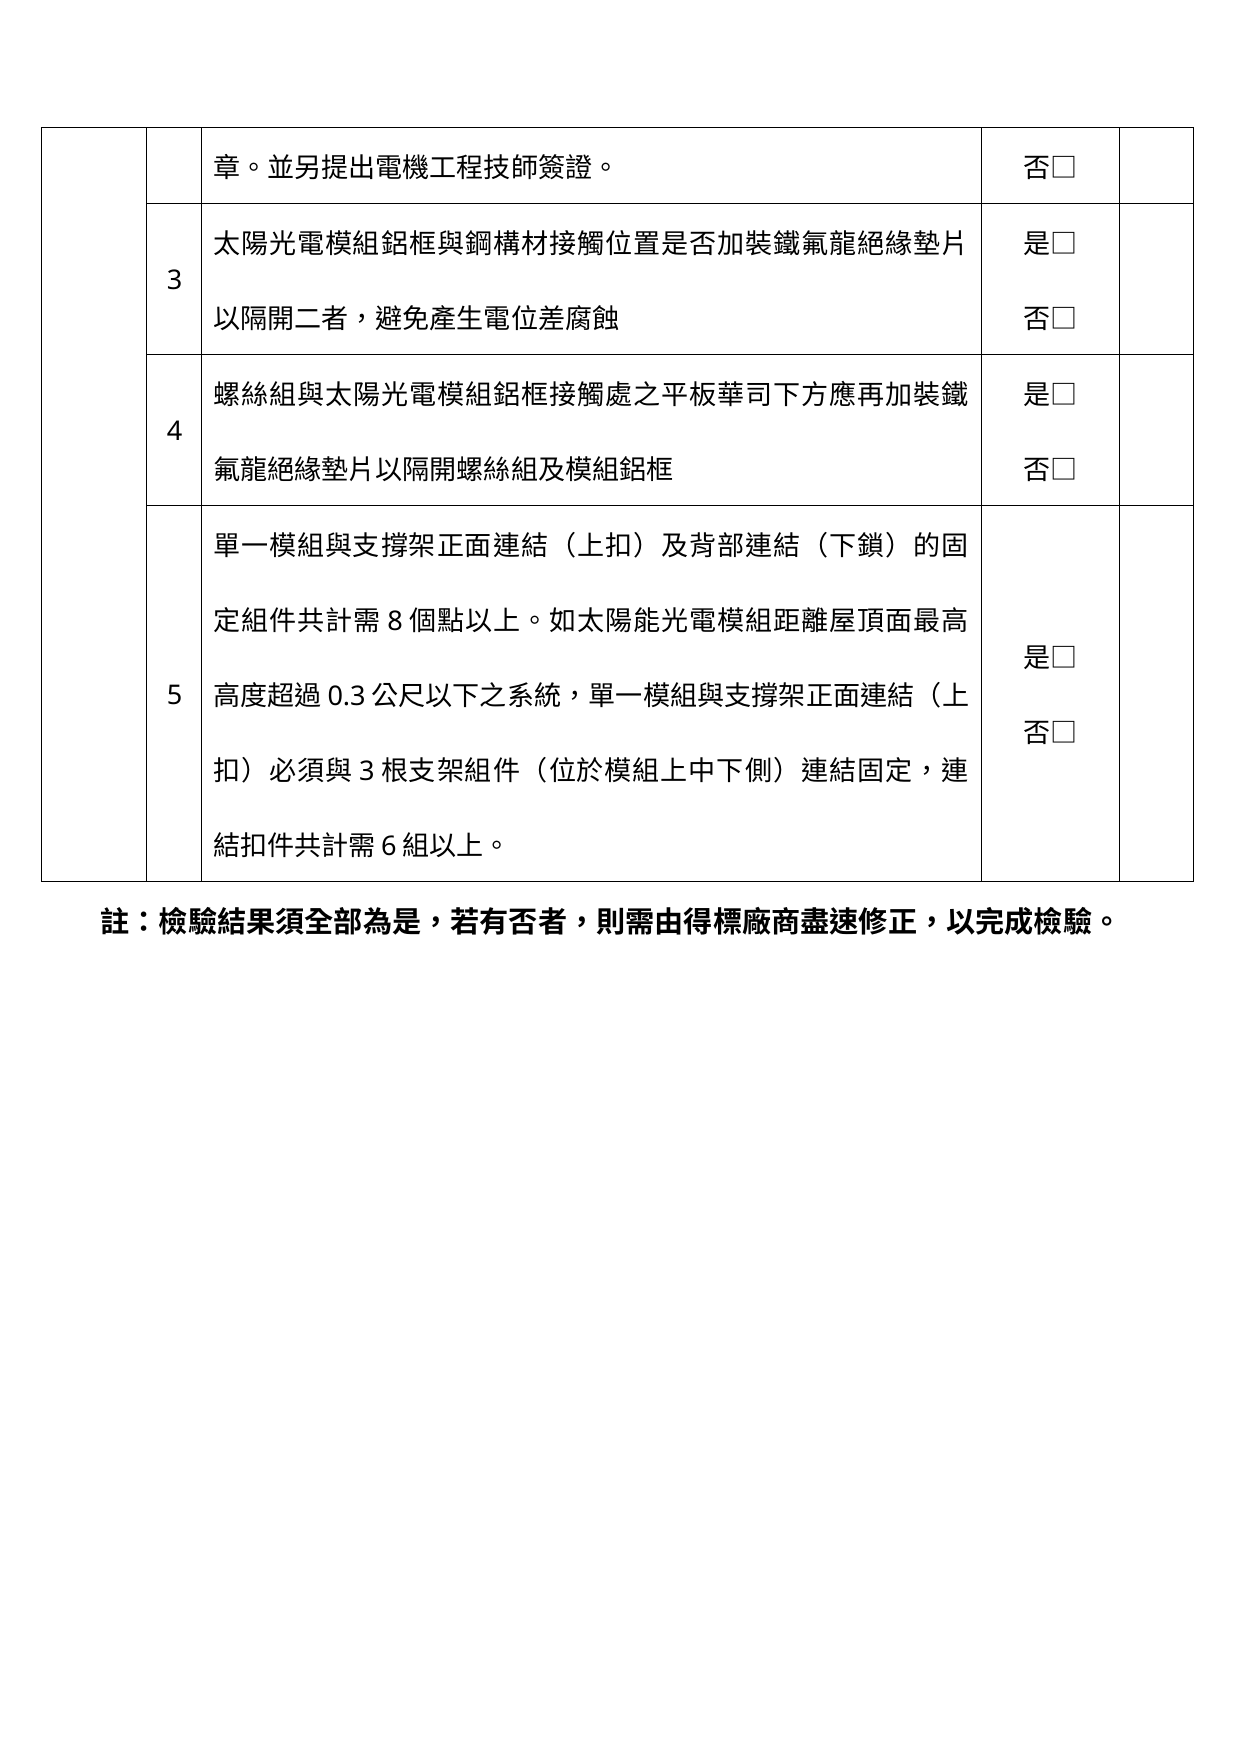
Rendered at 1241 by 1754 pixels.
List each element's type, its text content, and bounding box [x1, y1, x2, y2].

table_cell 3 [147, 204, 201, 354]
table_cell [1120, 128, 1193, 203]
table_cell [1120, 506, 1193, 881]
table_cell 是□ 否□ [982, 355, 1119, 505]
text 註：檢驗結果須全部為是，若有否者，則需由得標廠商盡速修正，以完成檢驗。 [100, 882, 1140, 957]
table_cell 是□ 否□ [982, 204, 1119, 354]
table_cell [202, 128, 981, 203]
table_cell [1120, 355, 1193, 505]
table_cell 4 [147, 355, 201, 505]
table_cell 螺絲組與太陽光電模組鋁框接觸處之平板華司下方應再加裝鐵氟龍絕緣墊片以隔開螺絲組及模組鋁框 [202, 355, 981, 505]
table_cell 5 [147, 506, 201, 881]
table_cell 是□ 否□ [982, 128, 1119, 203]
table_cell 單一模組與支撐架正面連結（上扣）及背部連結（下鎖）的固定組件共計需8個點以上。如太陽能光電模組距離屋頂面最高高度超過0.3公尺以下之系統，單一模組與支撐架正面連結（上扣）必須與3根支架組件（位於模組上中下側）連結固定，連結扣件共計需6組以上。 [202, 506, 981, 881]
table_cell 是□ 否□ [982, 506, 1119, 881]
table_cell 太陽光電模組鋁框與鋼構材接觸位置是否加裝鐵氟龍絕緣墊片以隔開二者，避免產生電位差腐蝕 [202, 204, 981, 354]
table_cell [1120, 204, 1193, 354]
table_cell 2 [147, 128, 201, 203]
